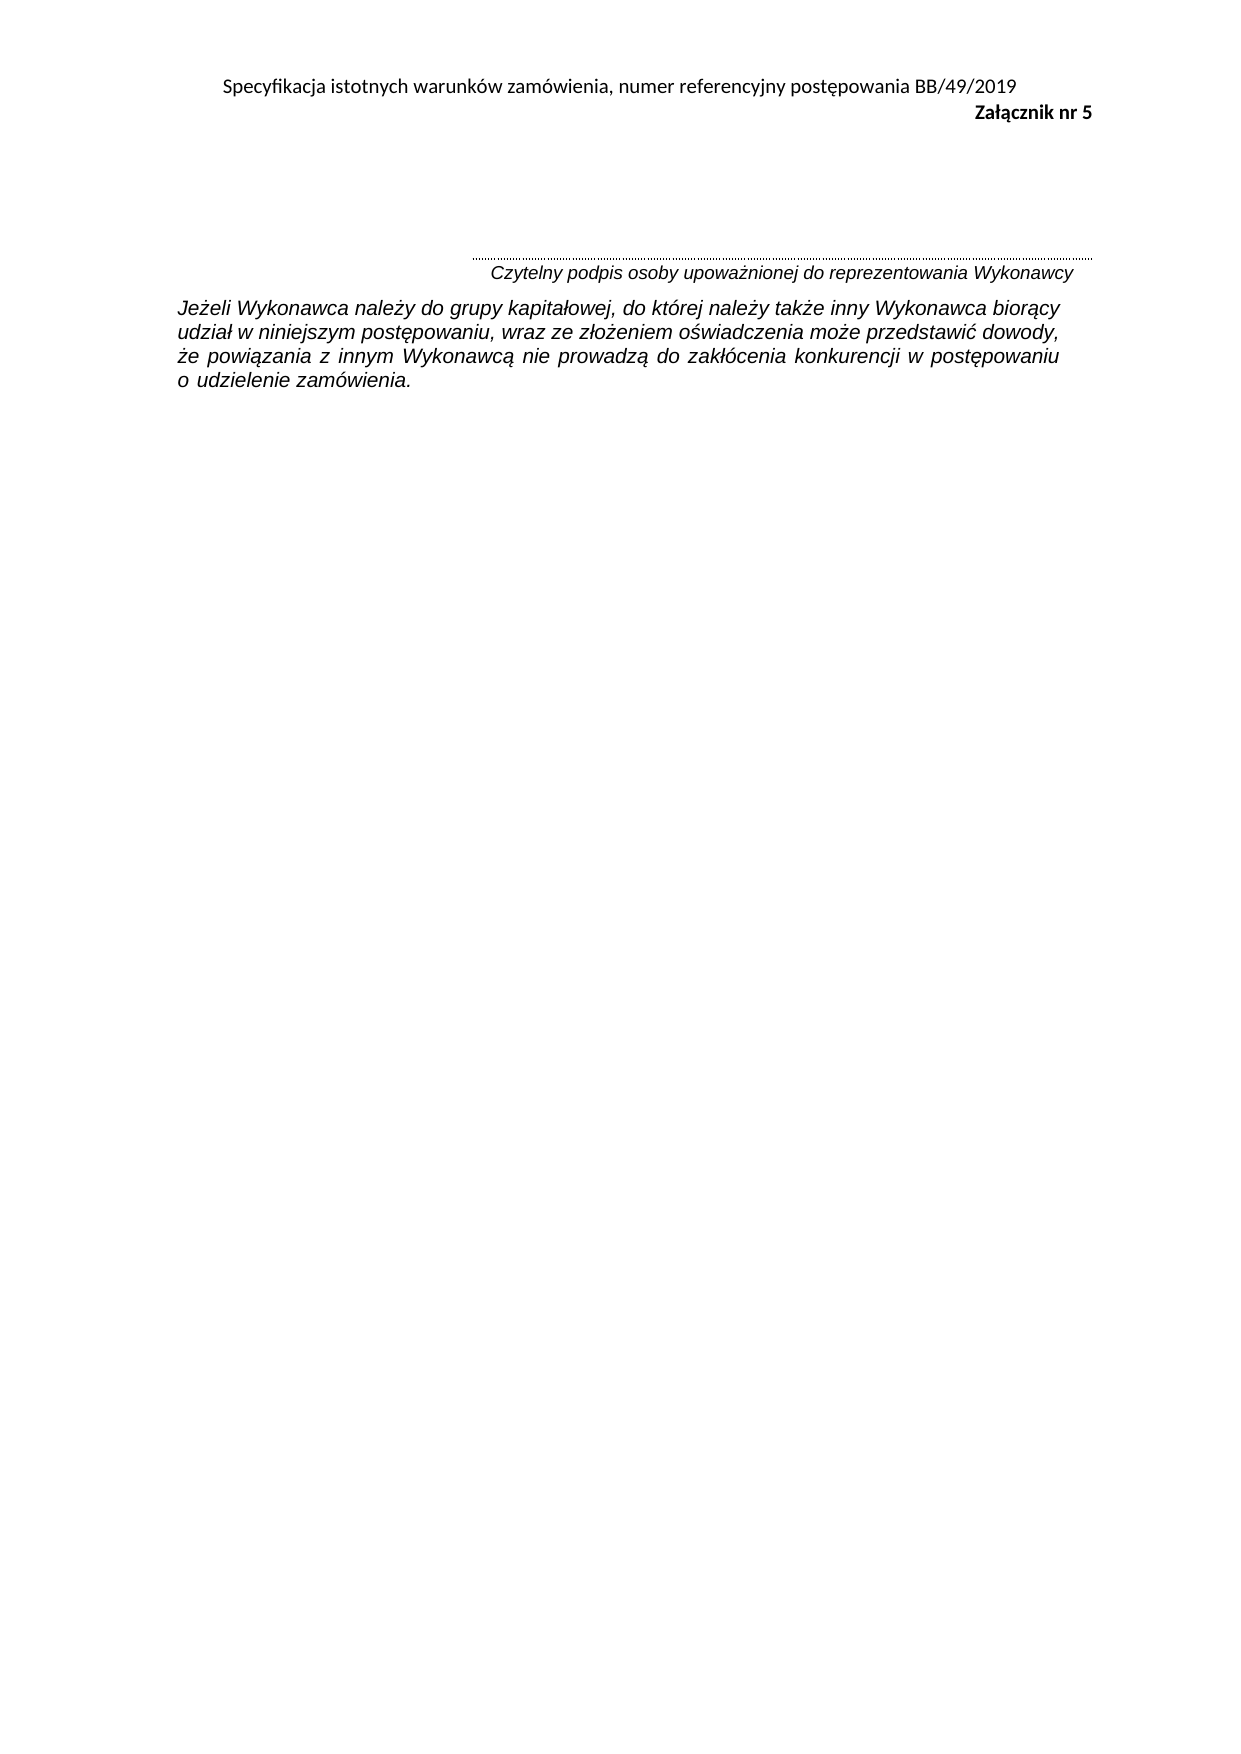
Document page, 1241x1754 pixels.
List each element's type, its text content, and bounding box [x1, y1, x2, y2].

text Jeżeli Wykonawca należy do grupy kapitałowej, do której należy także inny Wykonawca biorący udział w niniejszym postępowaniu, wraz ze złożeniem oświadczenia może przedstawić dowody, że powiązania z innym Wykonawcą nie prowadzą do zakłócenia konkurencji w postępowaniu o udzielenie zamówienia. [177, 296, 1063, 392]
text Czytelny podpis osoby upoważnionej do reprezentowania Wykonawcy [472, 258, 1093, 284]
